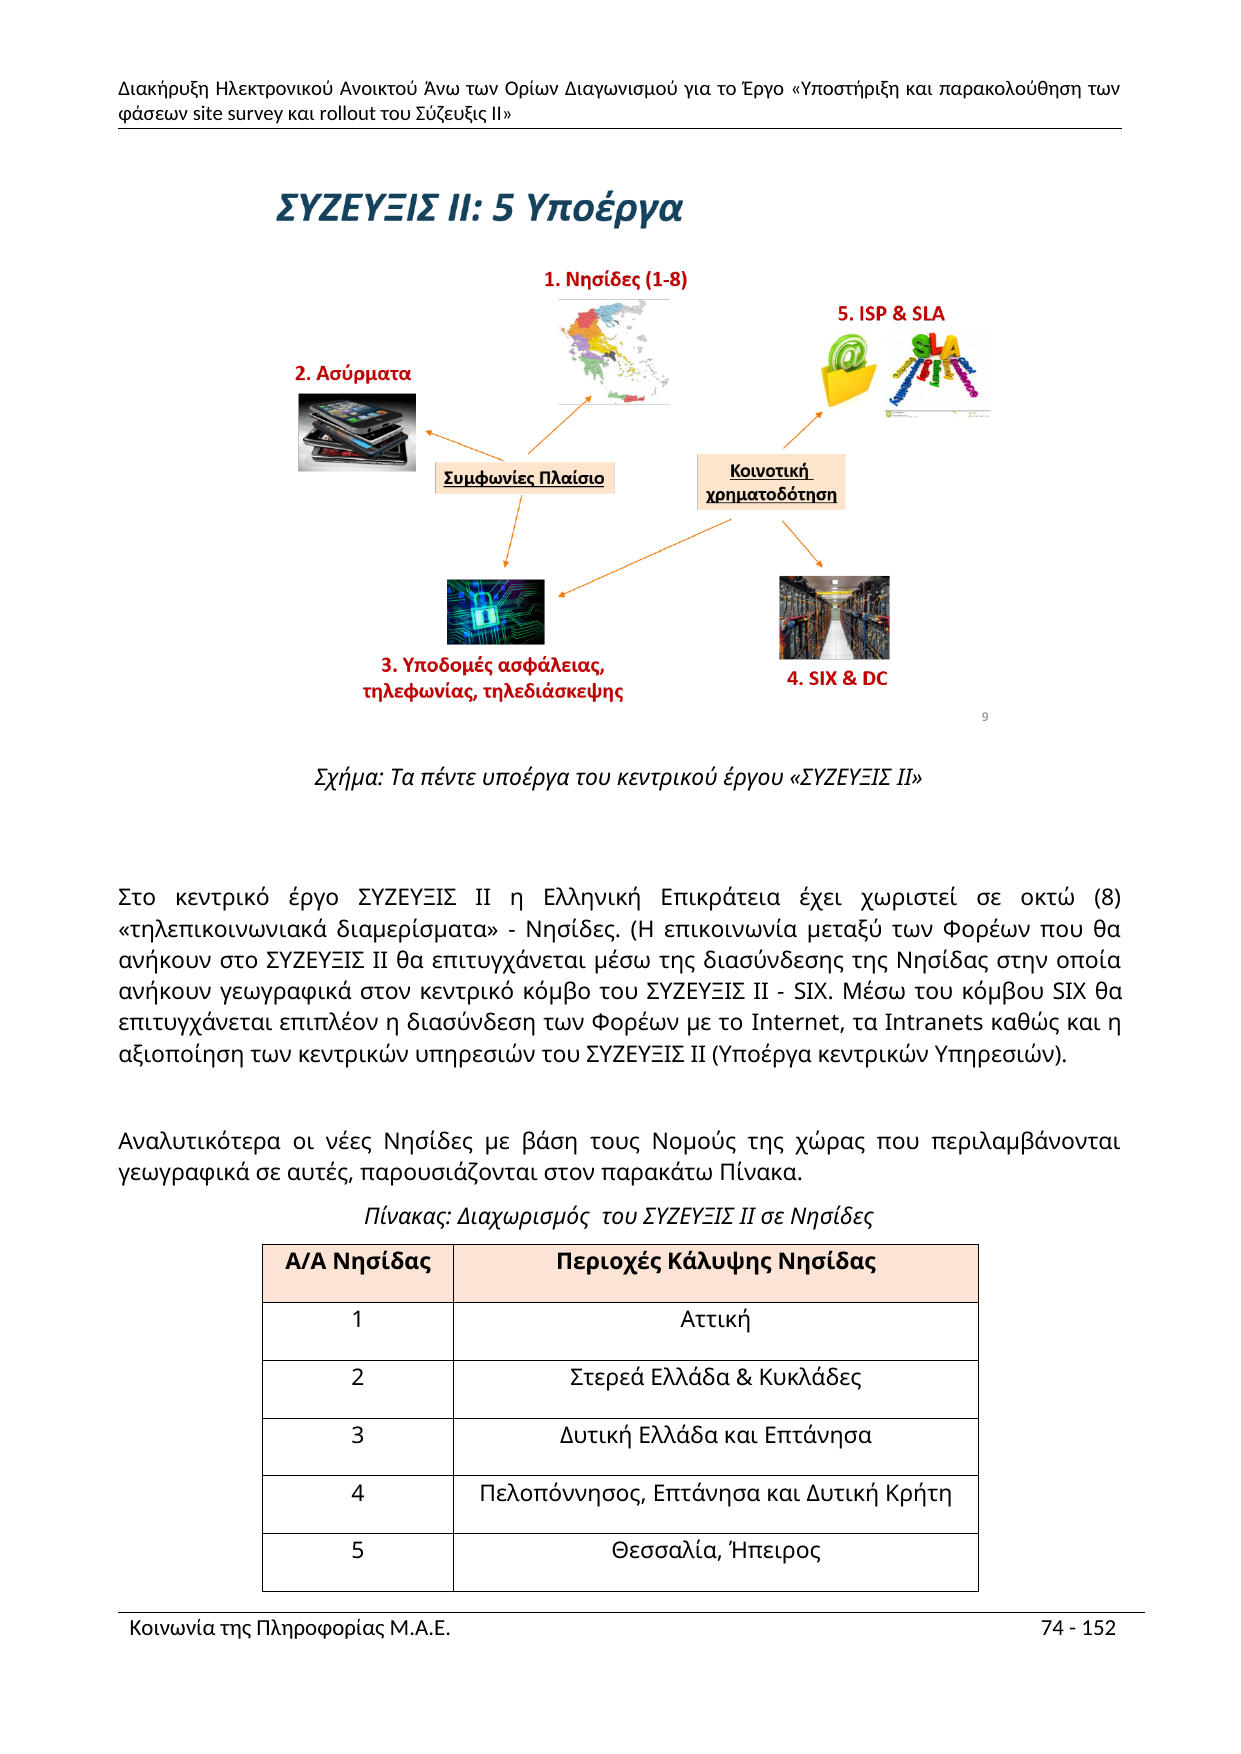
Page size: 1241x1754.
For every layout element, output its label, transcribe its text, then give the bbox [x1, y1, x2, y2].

table_cell 3 [263, 1419, 453, 1475]
table_header Α/Α Νησίδας [263, 1245, 453, 1302]
text Σχήμα: Τα πέντε υποέργα του κεντρικού έργου «ΣΥΖΕΥΞΙΣ ΙΙ» [118, 760, 1122, 792]
table_cell 2 [263, 1361, 453, 1417]
text Αναλυτικότερα οι νέες Νησίδες με βάση τους Νομούς της χώρας που περιλαμβάνονται γεωγραφικά σε αυτές, παρουσιάζονται στον παρακάτω Πίνακα. [118, 1125, 1122, 1187]
table_cell Στερεά Ελλάδα & Κυκλάδες [454, 1361, 978, 1417]
table_cell 1 [263, 1303, 453, 1359]
table_cell Δυτική Ελλάδα και Επτάνησα [454, 1419, 978, 1475]
table_cell Πελοπόννησος, Επτάνησα και Δυτική Κρήτη [454, 1476, 978, 1533]
table_cell 5 [263, 1534, 453, 1591]
table_cell Αττική [454, 1303, 978, 1359]
text Στο κεντρικό έργο ΣΥΖΕΥΞΙΣ ΙΙ η Ελληνική Επικράτεια έχει χωριστεί σε οκτώ (8) «τηλεπικοινωνιακά διαμερίσματα» - Νησίδες. (Η επικοινωνία μεταξύ των Φορέων που θα ανήκουν στο ΣΥΖΕΥΞΙΣ ΙΙ θα επιτυγχάνεται μέσω της διασύνδεσης της Νησίδας στην οποία ανήκουν γεωγραφικά στον κεντρικό κόμβο του ΣΥΖΕΥΞΙΣ ΙΙ - SIX. Mέσω του κόμβου SIX θα επιτυγχάνεται επιπλέον η διασύνδεση των Φορέων με το Internet, τα Intranets καθώς και η αξιοποίηση των κεντρικών υπηρεσιών του ΣΥΖΕΥΞΙΣ ΙΙ (Υποέργα κεντρικών Υπηρεσιών). [118, 881, 1122, 1069]
table_cell 4 [263, 1476, 453, 1533]
table_header Περιοχές Κάλυψης Νησίδας [454, 1245, 978, 1302]
picture [245, 141, 995, 732]
table_cell Θεσσαλία, Ήπειρος [454, 1534, 978, 1591]
text Πίνακας: Διαχωρισμός του ΣΥΖΕΥΞΙΣ ΙΙ σε Νησίδες [118, 1200, 1122, 1231]
